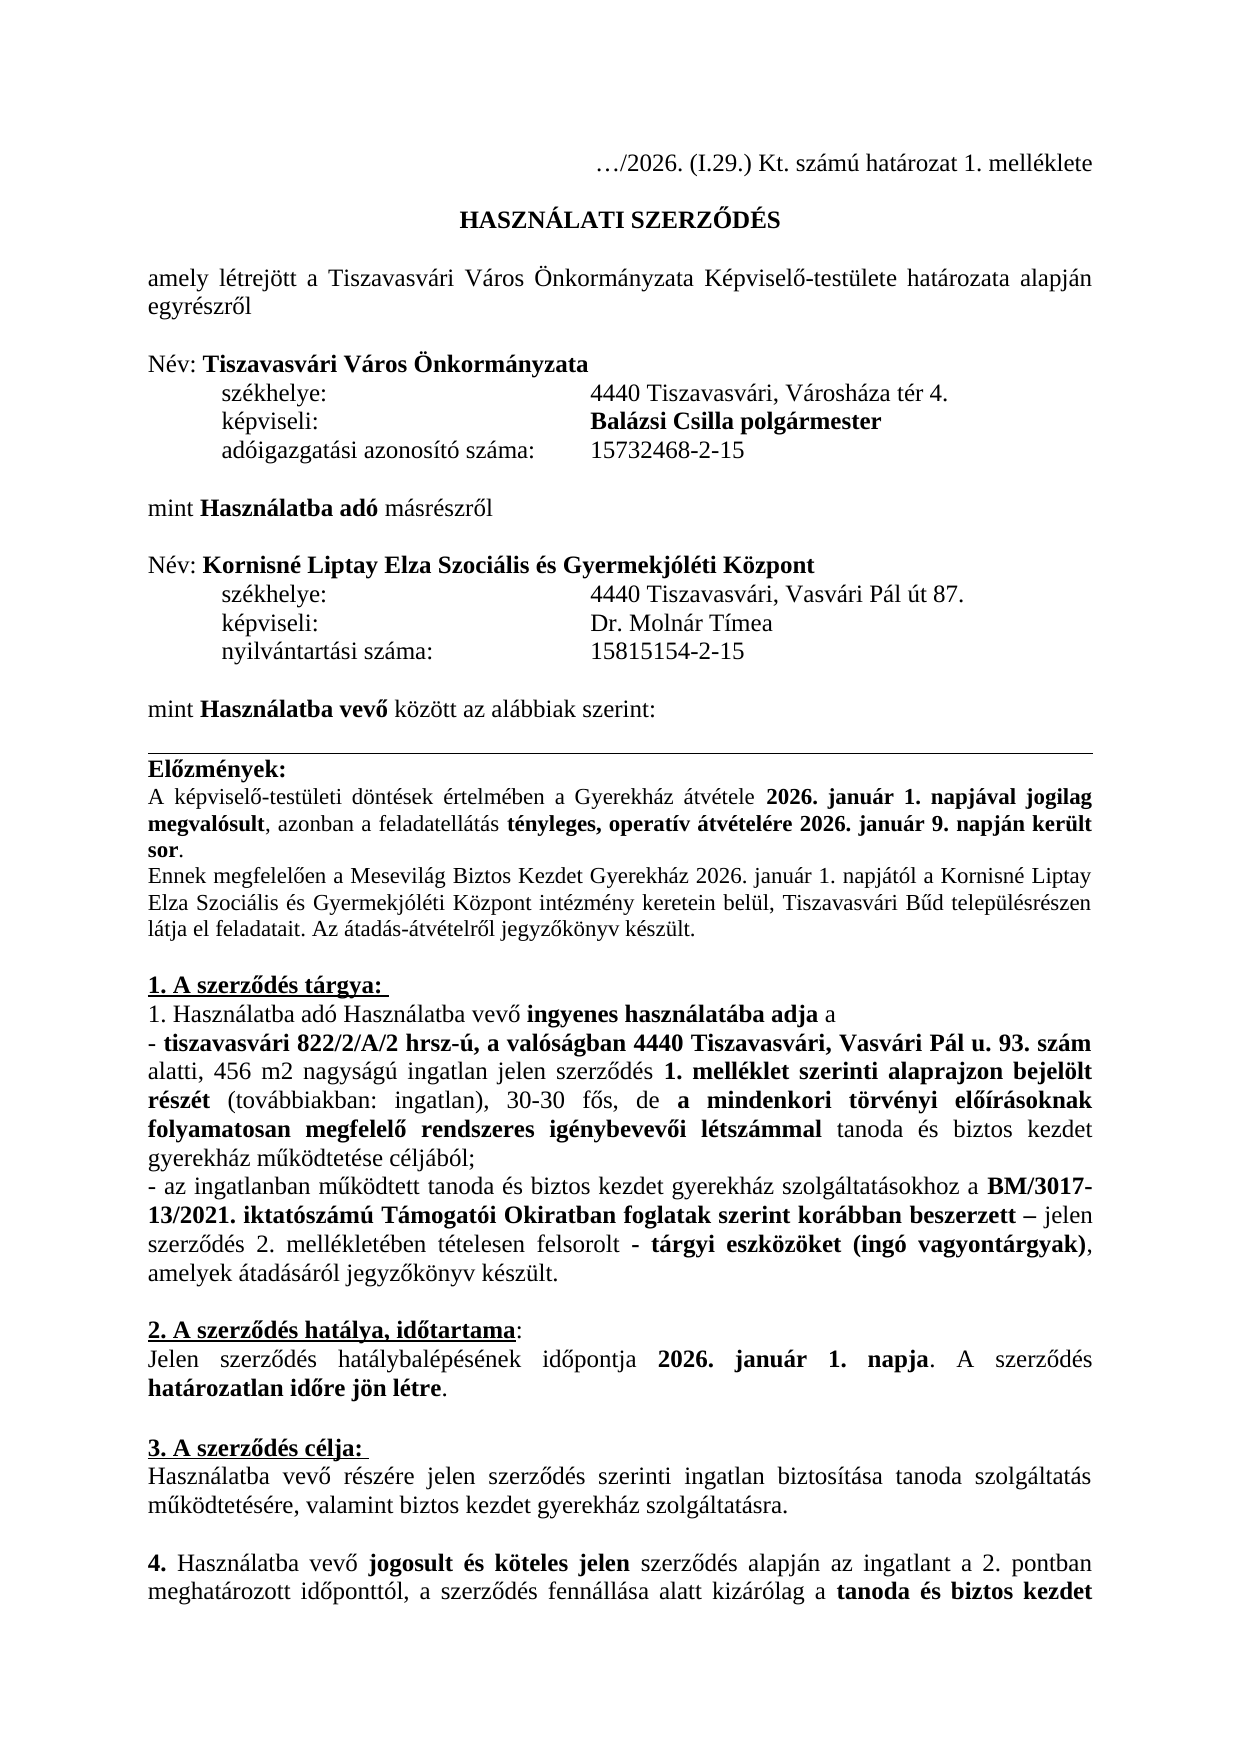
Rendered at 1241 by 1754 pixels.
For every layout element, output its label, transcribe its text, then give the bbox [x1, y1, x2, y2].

text …/2026. (I.29.) Kt. számú határozat 1. melléklete [148, 148, 1093, 176]
text HASZNÁLATI SZERZŐDÉS [148, 205, 1093, 234]
text Név: Tiszavasvári Város Önkormányzata [148, 349, 1093, 378]
text - tiszavasvári 822/2/A/2 hrsz-ú, a valóságban 4440 Tiszavasvári, Vasvári Pál u. 93. szám alatti, 456 m2 nagyságú ingatlan jelen szerződés 1. melléklet szerinti alaprajzon bejelölt részét (továbbiakban: ingatlan), 30-30 fős, de a mindenkori törvényi előírásoknak folyamatosan megfelelő rendszeres igénybevevői létszámmal tanoda és biztos kezdet gyerekház működtetése céljából; [148, 1028, 1093, 1171]
text szerződés tárgya: [148, 970, 1093, 999]
text Jelen szerződés hatálybalépésének időpontja 2026. január 1. napja. A szerződés határozatlan időre jön létre. [148, 1344, 1093, 1401]
text mint Használatba vevő között az alábbiak szerint: [148, 694, 1093, 723]
text Ennek megfelelően a Mesevilág Biztos Kezdet Gyerekház 2026. január 1. napjától a Kornisné Liptay Elza Szociális és Gyermekjóléti Központ intézmény keretein belül, Tiszavasvári Bűd településrészen látja el feladatait. Az átadás-átvételről jegyzőkönyv készült. [148, 862, 1093, 941]
text 1. Használatba adó Használatba vevő ingyenes használatába adja a [148, 999, 1093, 1028]
text nyilvántartási száma: 15815154-2-15 [148, 636, 1093, 665]
text székhelye: 4440 Tiszavasvári, Városháza tér 4. [221, 378, 1093, 406]
text A képviselő-testületi döntések értelmében a Gyerekház átvétele 2026. január 1. napjával jogilag megvalósult, azonban a feladatellátás tényleges, operatív átvételére 2026. január 9. napján került sor. [148, 783, 1093, 862]
text képviseli: Balázsi Csilla polgármester [221, 406, 1093, 435]
text székhelye: 4440 Tiszavasvári, Vasvári Pál út 87. [148, 579, 1093, 608]
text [148, 1548, 1093, 1605]
text 3. A szerződés célja: [148, 1430, 1093, 1461]
text adóigazgatási azonosító száma: 15732468-2-15 [221, 435, 1093, 464]
text Előzmények: [148, 754, 1093, 783]
text mint Használatba adó másrészről [148, 493, 1093, 521]
text - az ingatlanban működtett tanoda és biztos kezdet gyerekház szolgáltatásokhoz a BM/3017-13/2021. iktatószámú Támogatói Okiratban foglatak szerint korábban beszerzett – jelen szerződés 2. mellékletében tételesen felsorolt - tárgyi eszközöket (ingó vagyontárgyak), amelyek átadásáról jegyzőkönyv készült. [148, 1171, 1093, 1286]
text amely létrejött a Tiszavasvári Város Önkormányzata Képviselő-testülete határozata alapján egyrészről [148, 263, 1093, 320]
text képviseli: Dr. Molnár Tímea [148, 608, 1093, 636]
text 2. A szerződés hatálya, időtartama: [148, 1315, 1093, 1344]
text Név: Kornisné Liptay Elza Szociális és Gyermekjóléti Központ [148, 550, 1093, 579]
text Használatba vevő részére jelen szerződés szerinti ingatlan biztosítása tanoda szolgáltatás működtetésére, valamint biztos kezdet gyerekház szolgáltatásra. [148, 1461, 1093, 1519]
